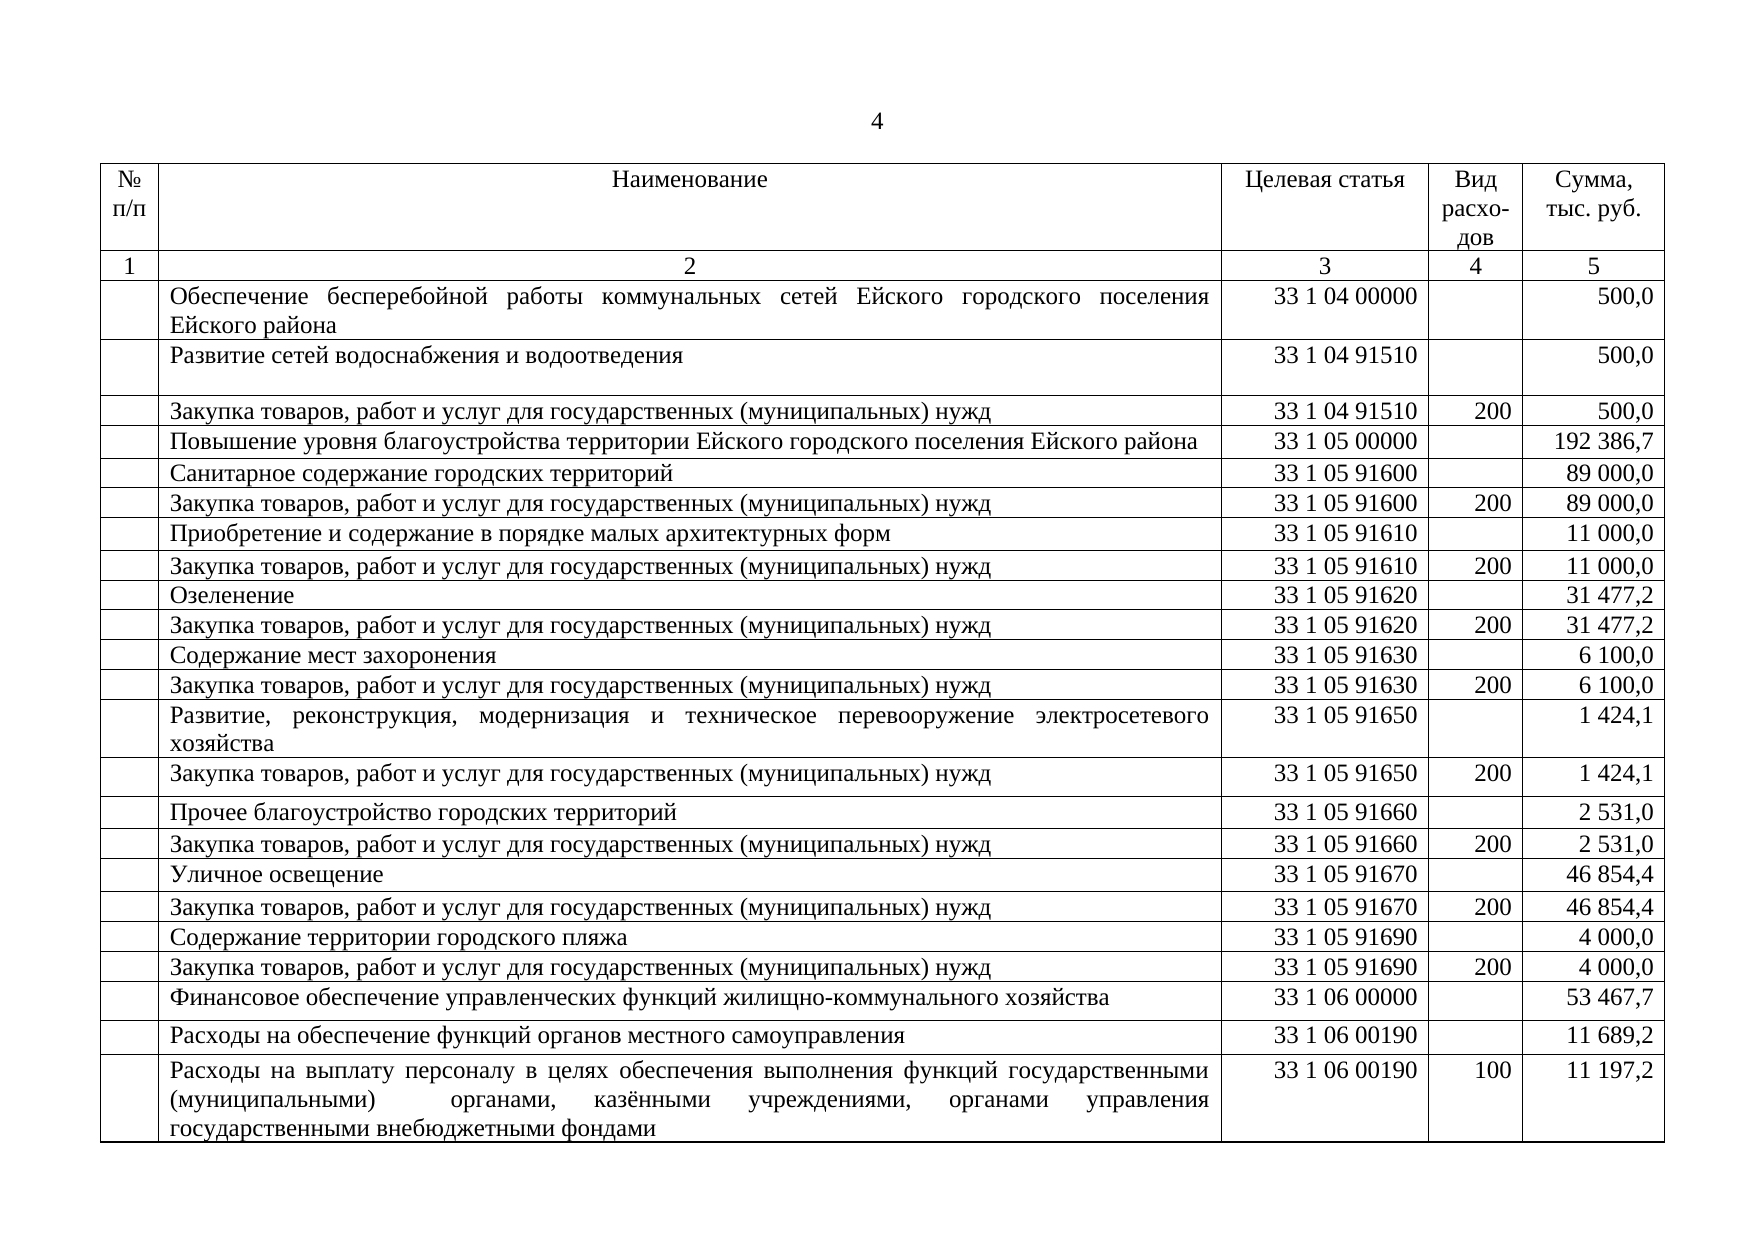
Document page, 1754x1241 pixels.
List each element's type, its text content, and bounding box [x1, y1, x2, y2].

table_cell Закупка товаров, работ и услуг для государственных (муниципальных) нужд [159, 551, 1221, 579]
table_cell Закупка товаров, работ и услуг для государственных (муниципальных) нужд [159, 396, 1221, 425]
table_cell Закупка товаров, работ и услуг для государственных (муниципальных) нужд [159, 892, 1221, 921]
table_cell 33 1 05 91670 [1222, 859, 1428, 891]
table_cell [101, 581, 158, 609]
table_cell 200 [1429, 758, 1522, 796]
table_cell [101, 340, 158, 395]
table_cell Прочее благоустройство городских территорий [159, 797, 1221, 828]
table_cell [1429, 581, 1522, 609]
table_cell Приобретение и содержание в порядке малых архитектурных форм [159, 518, 1221, 550]
table_cell [1429, 640, 1522, 669]
table_cell 11 000,0 [1523, 518, 1664, 550]
table_cell 11 197,2 [1523, 1055, 1664, 1141]
table_cell Развитие сетей водоснабжения и водоотведения [159, 340, 1221, 395]
table_cell 33 1 05 91600 [1222, 459, 1428, 487]
table_cell Закупка товаров, работ и услуг для государственных (муниципальных) нужд [159, 829, 1221, 858]
table_cell Закупка товаров, работ и услуг для государственных (муниципальных) нужд [159, 952, 1221, 981]
table_cell [1429, 859, 1522, 891]
table_cell 33 1 05 91650 [1222, 700, 1428, 757]
table_cell [1429, 340, 1522, 395]
table_cell [101, 982, 158, 1019]
table_cell 1 [101, 251, 158, 280]
table_cell [101, 551, 158, 579]
table_header Вид расхо-дов [1429, 164, 1522, 250]
table_cell [1429, 700, 1522, 757]
table_cell 500,0 [1523, 281, 1664, 339]
table_cell 33 1 05 91620 [1222, 610, 1428, 639]
table_cell 46 854,4 [1523, 892, 1664, 921]
table_cell [1429, 797, 1522, 828]
table_cell 89 000,0 [1523, 488, 1664, 517]
table_cell 1 424,1 [1523, 758, 1664, 796]
table_cell [101, 459, 158, 487]
table_cell [101, 829, 158, 858]
table_cell 3 [1222, 251, 1428, 280]
table_cell 33 1 04 00000 [1222, 281, 1428, 339]
table_cell 31 477,2 [1523, 581, 1664, 609]
table_cell Содержание территории городского пляжа [159, 922, 1221, 951]
table_cell [1429, 1021, 1522, 1054]
table_cell 33 1 05 91630 [1222, 670, 1428, 699]
table_cell 33 1 04 91510 [1222, 340, 1428, 395]
table_cell [101, 640, 158, 669]
table_cell 33 1 05 91630 [1222, 640, 1428, 669]
table_cell 4 000,0 [1523, 952, 1664, 981]
table_cell [101, 281, 158, 339]
table_cell [101, 758, 158, 796]
table_cell 11 689,2 [1523, 1021, 1664, 1054]
table_cell Повышение уровня благоустройства территории Ейского городского поселения Ейского района [159, 426, 1221, 457]
table_cell [1429, 281, 1522, 339]
table_cell 200 [1429, 396, 1522, 425]
table_cell Закупка товаров, работ и услуг для государственных (муниципальных) нужд [159, 670, 1221, 699]
table_cell 4 000,0 [1523, 922, 1664, 951]
table_cell 46 854,4 [1523, 859, 1664, 891]
table_cell 33 1 06 00190 [1222, 1021, 1428, 1054]
table_cell [101, 952, 158, 981]
table_cell [1429, 922, 1522, 951]
table_cell [101, 892, 158, 921]
table_cell 200 [1429, 551, 1522, 579]
table_cell [101, 518, 158, 550]
table_cell 4 [1429, 251, 1522, 280]
table_cell [101, 1055, 158, 1141]
table_cell [1429, 459, 1522, 487]
table_cell 33 1 06 00190 [1222, 1055, 1428, 1141]
table_cell 200 [1429, 829, 1522, 858]
table_cell [101, 1021, 158, 1054]
table_cell Расходы на выплату персоналу в целях обеспечения выполнения функций государственными (муниципальными) органами, казёнными учреждениями, органами управления государственными внебюджетными фондами [159, 1055, 1221, 1141]
table_cell 100 [1429, 1055, 1522, 1141]
table_cell 53 467,7 [1523, 982, 1664, 1019]
table_cell 33 1 06 00000 [1222, 982, 1428, 1019]
table_cell [1429, 982, 1522, 1019]
table_cell 500,0 [1523, 340, 1664, 395]
table_cell 33 1 05 91670 [1222, 892, 1428, 921]
table_cell Уличное освещение [159, 859, 1221, 891]
table_cell 33 1 05 91610 [1222, 551, 1428, 579]
table_cell Закупка товаров, работ и услуг для государственных (муниципальных) нужд [159, 758, 1221, 796]
table_cell [101, 396, 158, 425]
table_cell [101, 859, 158, 891]
table_cell 200 [1429, 952, 1522, 981]
table_cell [101, 610, 158, 639]
table_header Сумма, тыс. руб. [1523, 164, 1664, 250]
table_cell Закупка товаров, работ и услуг для государственных (муниципальных) нужд [159, 488, 1221, 517]
table_header № п/п [101, 164, 158, 250]
table_cell 6 100,0 [1523, 640, 1664, 669]
table_cell Закупка товаров, работ и услуг для государственных (муниципальных) нужд [159, 610, 1221, 639]
table_cell 89 000,0 [1523, 459, 1664, 487]
table_cell 6 100,0 [1523, 670, 1664, 699]
table_cell 200 [1429, 610, 1522, 639]
table_cell 200 [1429, 892, 1522, 921]
table_cell 33 1 05 91690 [1222, 952, 1428, 981]
table_cell Обеспечение бесперебойной работы коммунальных сетей Ейского городского поселения Ейского района [159, 281, 1221, 339]
table_cell 500,0 [1523, 396, 1664, 425]
table_cell 2 531,0 [1523, 797, 1664, 828]
table_cell 192 386,7 [1523, 426, 1664, 457]
table_cell Развитие, реконструкция, модернизация и техническое перевооружение электросетевого хозяйства [159, 700, 1221, 757]
table_cell 33 1 05 91660 [1222, 797, 1428, 828]
table_cell [101, 670, 158, 699]
table_cell 33 1 05 91620 [1222, 581, 1428, 609]
table_header Целевая статья [1222, 164, 1428, 250]
table_cell [101, 797, 158, 828]
table_cell [101, 922, 158, 951]
table_cell 31 477,2 [1523, 610, 1664, 639]
table_cell 1 424,1 [1523, 700, 1664, 757]
table_cell [101, 488, 158, 517]
table_cell [101, 700, 158, 757]
table_cell Санитарное содержание городских территорий [159, 459, 1221, 487]
table_cell 33 1 05 00000 [1222, 426, 1428, 457]
table_cell [1429, 518, 1522, 550]
table_cell 33 1 05 91660 [1222, 829, 1428, 858]
table_cell Озеленение [159, 581, 1221, 609]
table_cell Содержание мест захоронения [159, 640, 1221, 669]
table_header Наименование [159, 164, 1221, 250]
table_cell 33 1 05 91650 [1222, 758, 1428, 796]
table_cell 5 [1523, 251, 1664, 280]
table_cell 2 [159, 251, 1221, 280]
table_cell 33 1 04 91510 [1222, 396, 1428, 425]
table_cell 33 1 05 91690 [1222, 922, 1428, 951]
table_cell [101, 426, 158, 457]
table_cell 11 000,0 [1523, 551, 1664, 579]
table_cell 2 531,0 [1523, 829, 1664, 858]
table_cell [1429, 426, 1522, 457]
table_cell Финансовое обеспечение управленческих функций жилищно-коммунального хозяйства [159, 982, 1221, 1019]
table_cell Расходы на обеспечение функций органов местного самоуправления [159, 1021, 1221, 1054]
table_cell 200 [1429, 670, 1522, 699]
table_cell 33 1 05 91610 [1222, 518, 1428, 550]
table_cell 33 1 05 91600 [1222, 488, 1428, 517]
table_cell 200 [1429, 488, 1522, 517]
